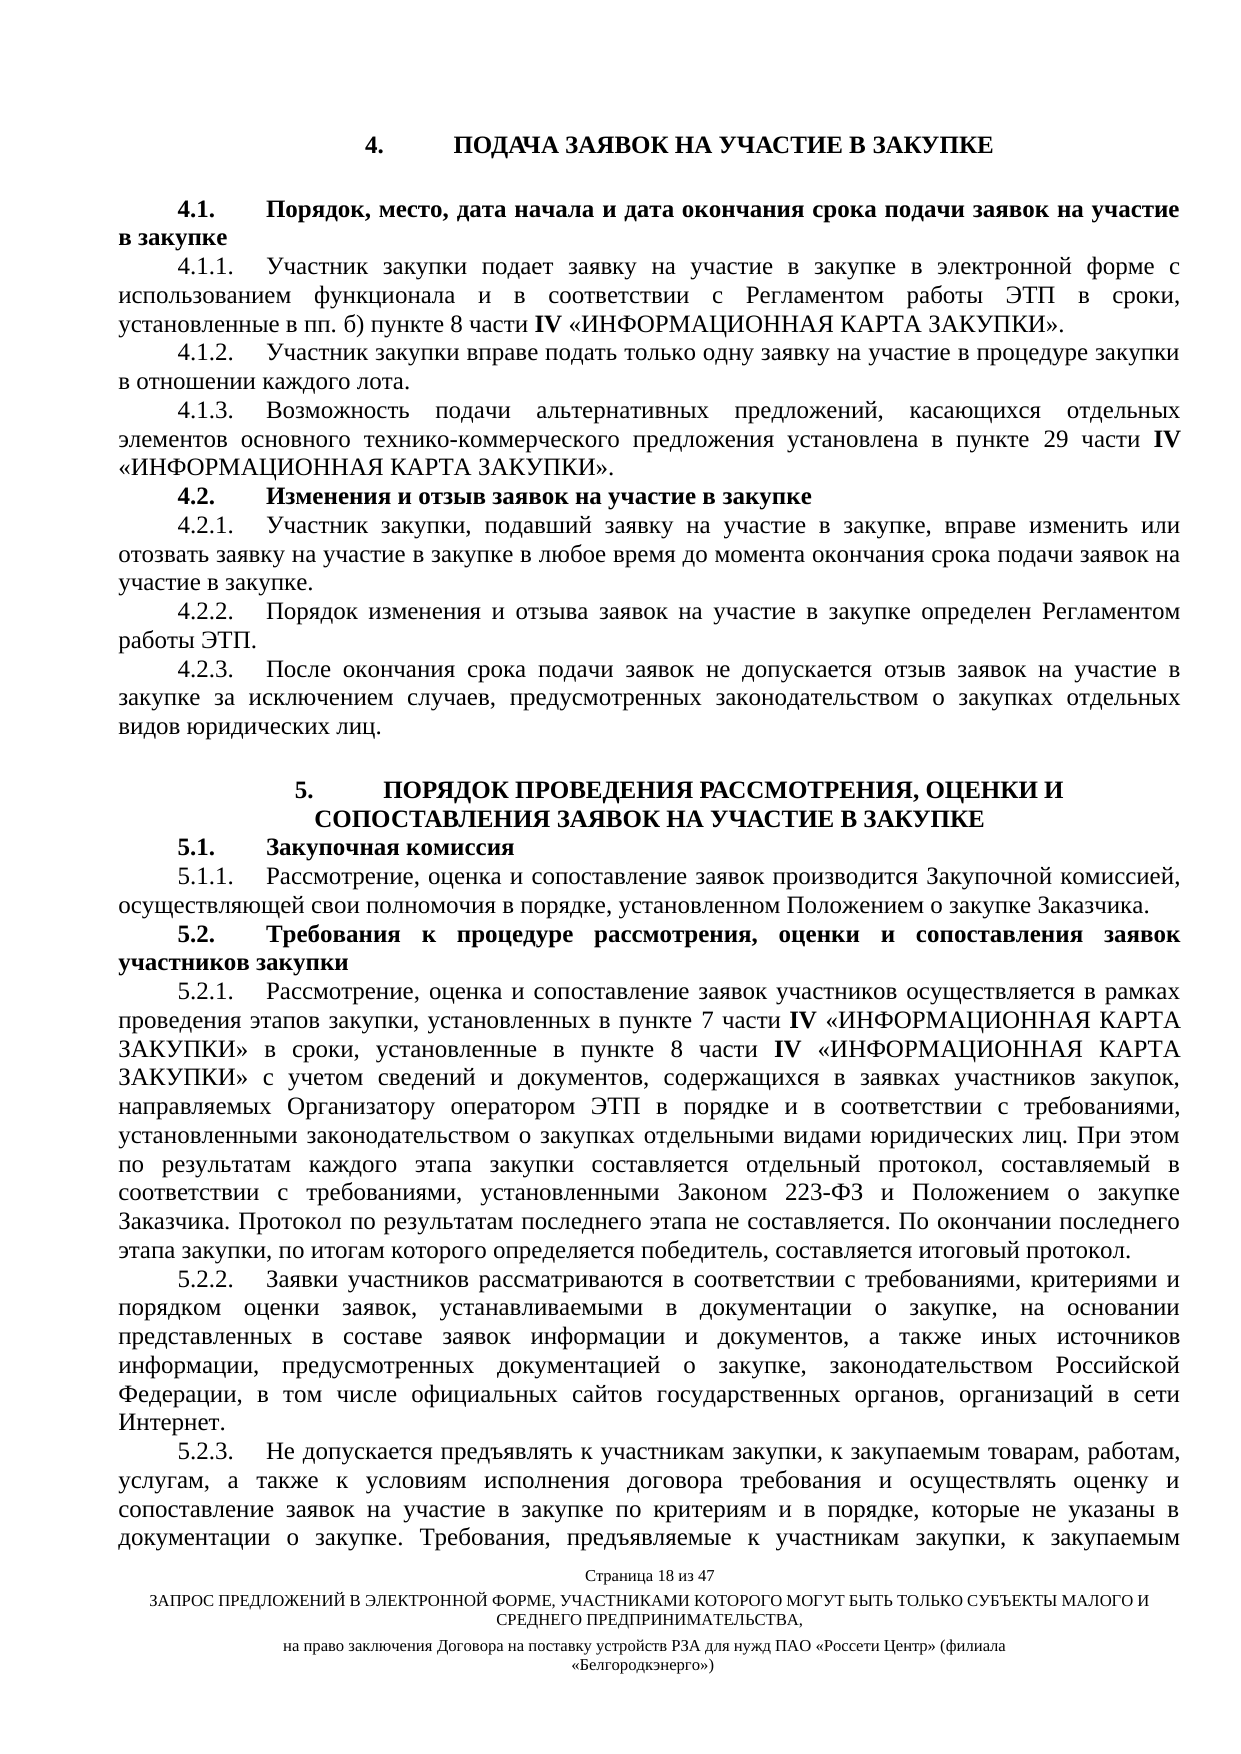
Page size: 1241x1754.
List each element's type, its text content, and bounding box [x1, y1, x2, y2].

subtitle Участник закупки вправе подать только одну заявку на участие в процедуре закупки в отношении каждого лота. [118, 337, 1181, 395]
subtitle ПОДАЧА ЗАЯВОК НА УЧАСТИЕ В ЗАКУПКЕ [118, 130, 1181, 159]
subtitle Порядок изменения и отзыва заявок на участие в закупке определен Регламентом работы ЭТП. [118, 596, 1181, 654]
subtitle Рассмотрение, оценка и сопоставление заявок производится Закупочной комиссией, осуществляющей свои полномочия в порядке, установленном Положением о закупке Заказчика. [118, 861, 1181, 919]
subtitle Возможность подачи альтернативных предложений, касающихся отдельных элементов основного технико-коммерческого предложения установлена в пункте 29 части IV «ИНФОРМАЦИОННАЯ КАРТА ЗАКУПКИ». [118, 395, 1181, 481]
subtitle Порядок, место, дата начала и дата окончания срока подачи заявок на участие в закупке [118, 194, 1181, 251]
subtitle Изменения и отзыв заявок на участие в закупке [118, 481, 1181, 510]
subtitle После окончания срока подачи заявок не допускается отзыв заявок на участие в закупке за исключением случаев, предусмотренных законодательством о закупках отдельных видов юридических лиц. [118, 654, 1181, 740]
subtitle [118, 1436, 1181, 1551]
subtitle Заявки участников рассматриваются в соответствии с требованиями, критериями и порядком оценки заявок, устанавливаемыми в документации о закупке, на основании представленных в составе заявок информации и документов, а также иных источников информации, предусмотренных документацией о закупке, законодательством Российской Федерации, в том числе официальных сайтов государственных органов, организаций в сети Интернет. [118, 1264, 1181, 1436]
subtitle Участник закупки подает заявку на участие в закупке в электронной форме с использованием функционала и в соответствии с Регламентом работы ЭТП в сроки, установленные в пп. б) пункте 8 части IV «ИНФОРМАЦИОННАЯ КАРТА ЗАКУПКИ». [118, 251, 1181, 337]
subtitle Участник закупки, подавший заявку на участие в закупке, вправе изменить или отозвать заявку на участие в закупке в любое время до момента окончания срока подачи заявок на участие в закупке. [118, 510, 1181, 596]
subtitle Закупочная комиссия [118, 832, 1181, 861]
subtitle ПОРЯДОК ПРОВЕДЕНИЯ РАССМОТРЕНИЯ, ОЦЕНКИ И СОПОСТАВЛЕНИЯ ЗАЯВОК НА УЧАСТИЕ В ЗАКУПКЕ [118, 775, 1181, 832]
subtitle Требования к процедуре рассмотрения, оценки и сопоставления заявок участников закупки [118, 919, 1181, 976]
subtitle Рассмотрение, оценка и сопоставление заявок участников осуществляется в рамках проведения этапов закупки, установленных в пункте 7 части IV «ИНФОРМАЦИОННАЯ КАРТА ЗАКУПКИ» в сроки, установленные в пункте 8 части IV «ИНФОРМАЦИОННАЯ КАРТА ЗАКУПКИ» с учетом сведений и документов, содержащихся в заявках участников закупок, направляемых Организатору оператором ЭТП в порядке и в соответствии с требованиями, установленными законодательством о закупках отдельными видами юридических лиц. При этом по результатам каждого этапа закупки составляется отдельный протокол, составляемый в соответствии с требованиями, установленными Законом 223-ФЗ и Положением о закупке Заказчика. Протокол по результатам последнего этапа не составляется. По окончании последнего этапа закупки, по итогам которого определяется победитель, составляется итоговый протокол. [118, 976, 1181, 1264]
